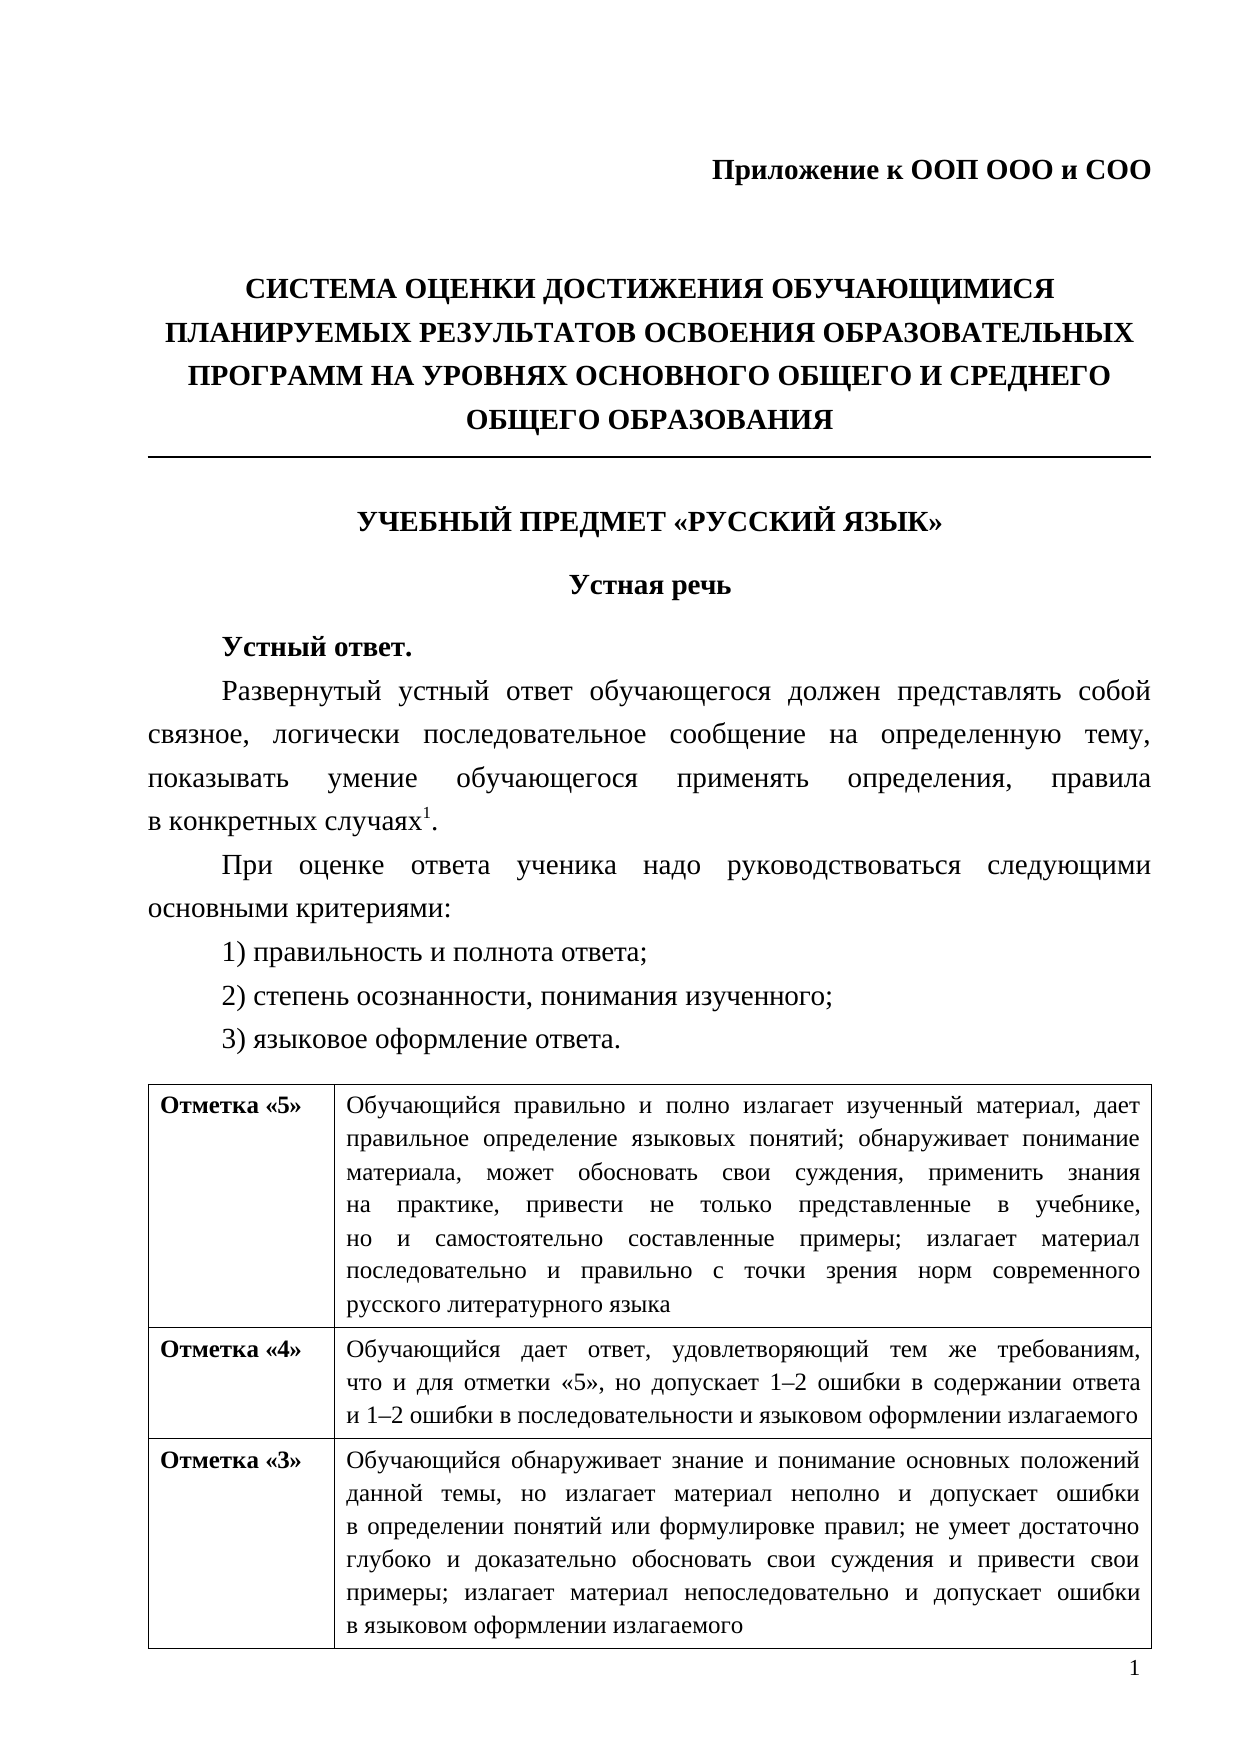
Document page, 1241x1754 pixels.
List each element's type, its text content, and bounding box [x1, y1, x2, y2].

list языковое оформление ответа. [221, 1021, 1166, 1054]
text Устный ответ. [221, 629, 1166, 663]
list правильность и полнота ответа; [221, 934, 1166, 968]
text Устная речь [148, 567, 1151, 600]
text УЧЕБНЫЙ ПРЕДМЕТ «РУССКИЙ ЯЗЫК» [148, 504, 1151, 538]
table_cell Обучающийся обнаруживает знание и понимание основных положений данной темы, но излагает материал неполно и допускает ошибки в определении понятий или формулировке правил; не умеет достаточно глубоко и доказательно обосновать свои суждения и привести свои примеры; излагает материал непоследовательно и допускает ошибки в языковом оформлении излагаемого [335, 1439, 1151, 1648]
table_cell Отметка «3» [149, 1439, 334, 1648]
text Развернутый устный ответ обучающегося должен представлять собой связное, логически последовательное сообщение на определенную тему, показывать умение обучающегося применять определения, правила в конкретных случаях1. [148, 673, 1152, 837]
text При оценке ответа ученика надо руководствоваться следующими основными критериями: [148, 847, 1152, 924]
text СИСТЕМА ОЦЕНКИ ДОСТИЖЕНИЯ ОБУЧАЮЩИМИСЯ [148, 271, 1151, 305]
table_cell Обучающийся дает ответ, удовлетворяющий тем же требованиям, что и для отметки «5», но допускает 1–2 ошибки в содержании ответа и 1–2 ошибки в последовательности и языковом оформлении излагаемого [335, 1328, 1151, 1438]
table_cell Отметка «4» [149, 1328, 334, 1438]
table_header Отметка «5» [149, 1085, 334, 1327]
text Приложение к ООП ООО и СОО [148, 152, 1152, 185]
table_header Обучающийся правильно и полно излагает изученный материал, дает правильное определение языковых понятий; обнаруживает понимание материала, может обосновать свои суждения, применить знания на практике, привести не только представленные в учебнике, но и самостоятельно составленные примеры; излагает материал последовательно и правильно с точки зрения норм современного русского литературного языка [335, 1085, 1151, 1327]
text ПЛАНИРУЕМЫХ РЕЗУЛЬТАТОВ ОСВОЕНИЯ ОБРАЗОВАТЕЛЬНЫХ ПРОГРАММ НА УРОВНЯХ ОСНОВНОГО ОБЩЕГО И СРЕДНЕГО ОБЩЕГО ОБРАЗОВАНИЯ [148, 315, 1151, 435]
list степень осознанности, понимания изученного; [221, 978, 1166, 1011]
